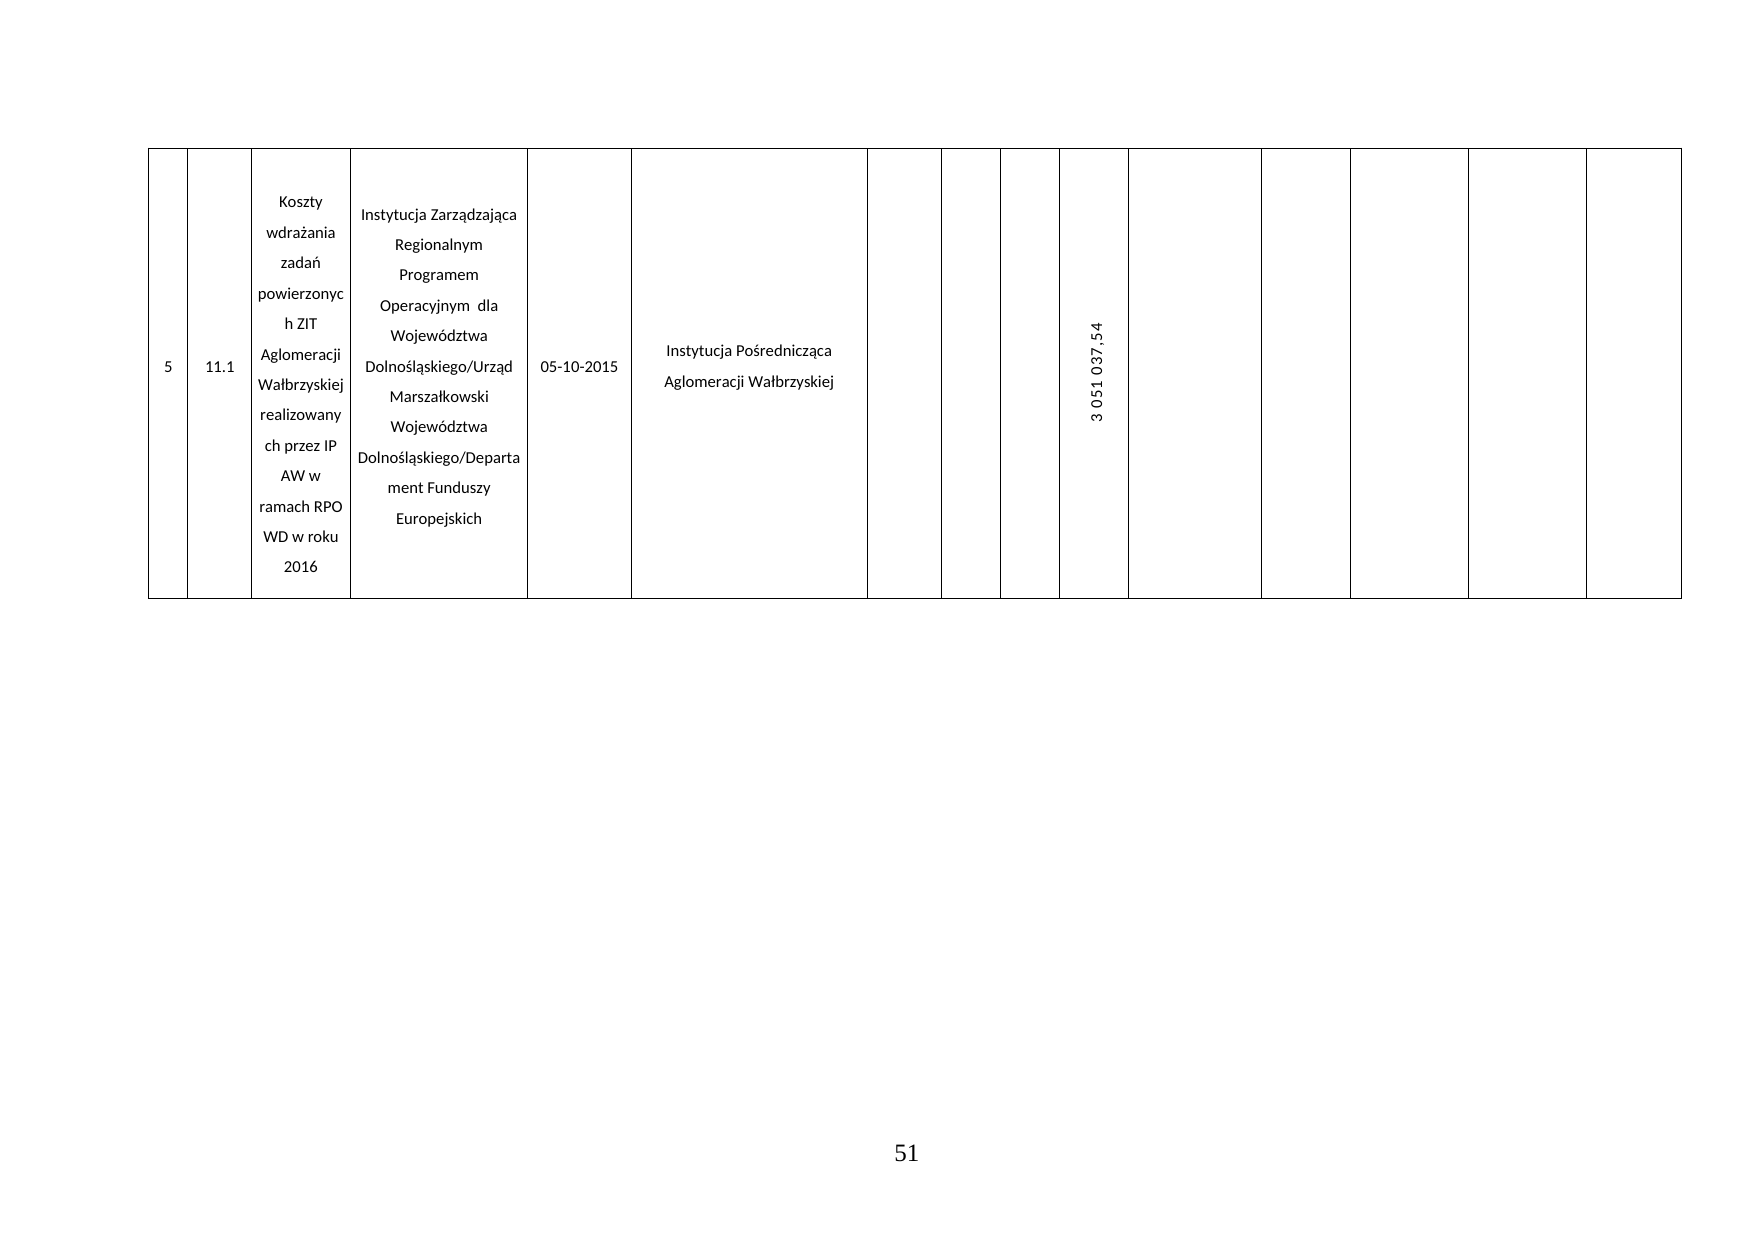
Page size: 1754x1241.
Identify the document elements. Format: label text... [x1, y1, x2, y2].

table_cell [1587, 149, 1681, 597]
table_cell [1129, 149, 1261, 597]
table_cell Koszty wdrażania zadań powierzonych ZIT Aglomeracji Wałbrzyskiej realizowanych przez IP AW w ramach RPO WD w roku 2016 [252, 149, 350, 597]
table_cell 3 051 037,54 [1060, 149, 1128, 597]
table_cell [1351, 149, 1468, 597]
table_cell 05-10-2015 [528, 149, 631, 597]
table_cell [1001, 149, 1059, 597]
table_cell 11.1 [188, 149, 251, 597]
table_cell Instytucja Zarządzająca Regionalnym Programem Operacyjnym dla Województwa Dolnośląskiego/Urząd Marszałkowski Województwa Dolnośląskiego/Departament Funduszy Europejskich [351, 149, 527, 597]
table_cell [1469, 149, 1586, 597]
table_cell [1262, 149, 1350, 597]
table_cell Instytucja Pośrednicząca Aglomeracji Wałbrzyskiej [632, 149, 867, 597]
table_cell [942, 149, 1000, 597]
table_cell [868, 149, 941, 597]
table_cell 5 [149, 149, 187, 597]
